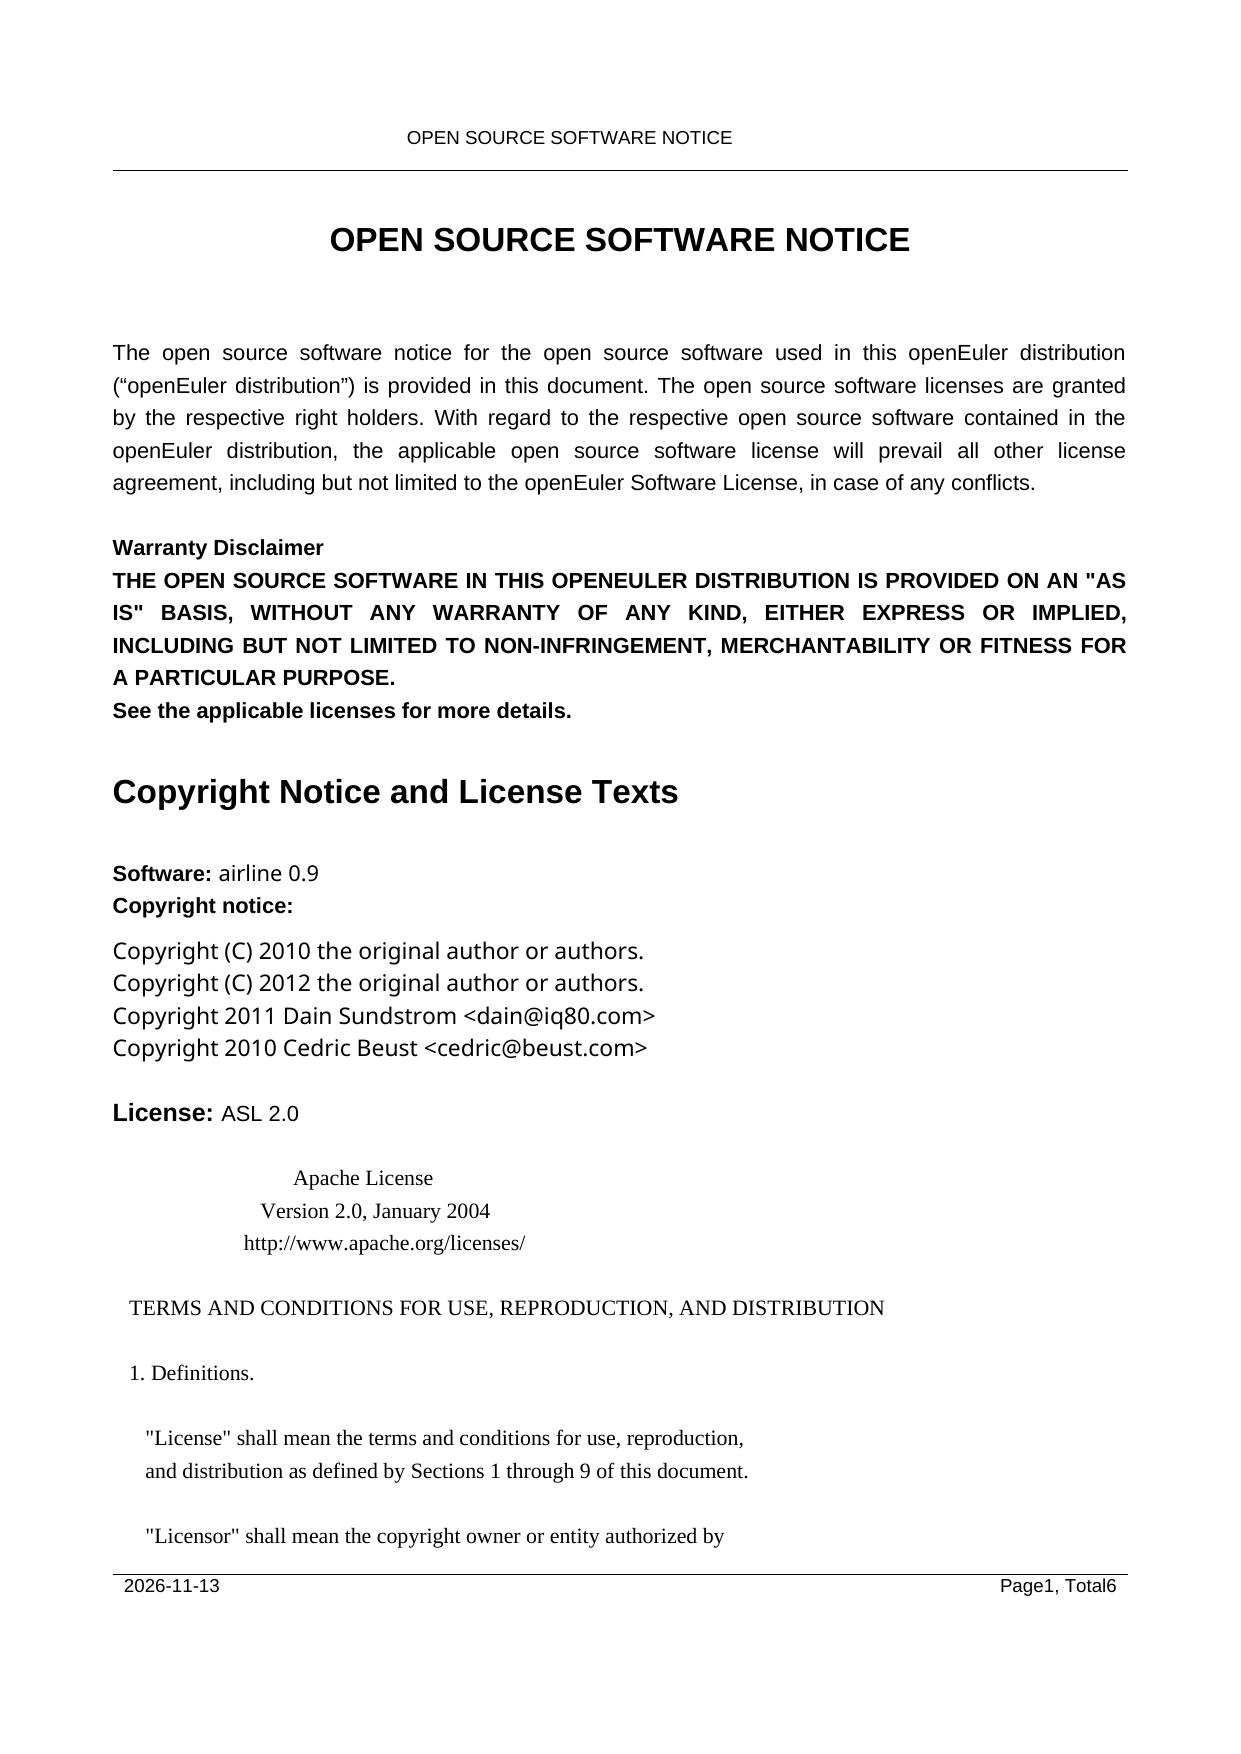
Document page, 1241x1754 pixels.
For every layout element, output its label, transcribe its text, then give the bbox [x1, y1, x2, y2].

text License: ASL 2.0 [112, 1096, 1128, 1129]
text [112, 1129, 1128, 1551]
text Copyright Notice and License Texts [112, 759, 1128, 824]
text The open source software notice for the open source software used in this openEuler distribution (“openEuler distribution”) is provided in this document. The open source software licenses are granted by the respective right holders. With regard to the respective open source software contained in the openEuler distribution, the applicable open source software license will prevail all other license agreement, including but not limited to the openEuler Software License, in case of any conflicts. [112, 336, 1128, 499]
title Software: airline 0.9 [112, 856, 1128, 889]
text Warranty Disclaimer [112, 531, 1128, 564]
text OPEN SOURCE SOFTWARE NOTICE [112, 206, 1128, 271]
text THE OPEN SOURCE SOFTWARE IN THIS OPENEULER DISTRIBUTION IS PROVIDED ON AN "AS IS" BASIS, WITHOUT ANY WARRANTY OF ANY KIND, EITHER EXPRESS OR IMPLIED, INCLUDING BUT NOT LIMITED TO NON-INFRINGEMENT, MERCHANTABILITY OR FITNESS FOR A PARTICULAR PURPOSE. See the applicable licenses for more details. [112, 564, 1128, 726]
text Copyright notice: [112, 889, 1128, 921]
text Copyright (C) 2010 the original author or authors. Copyright (C) 2012 the original author or authors. Copyright 2011 Dain Sundstrom <dain@iq80.com> Copyright 2010 Cedric Beust <cedric@beust.com> [112, 934, 1128, 1096]
